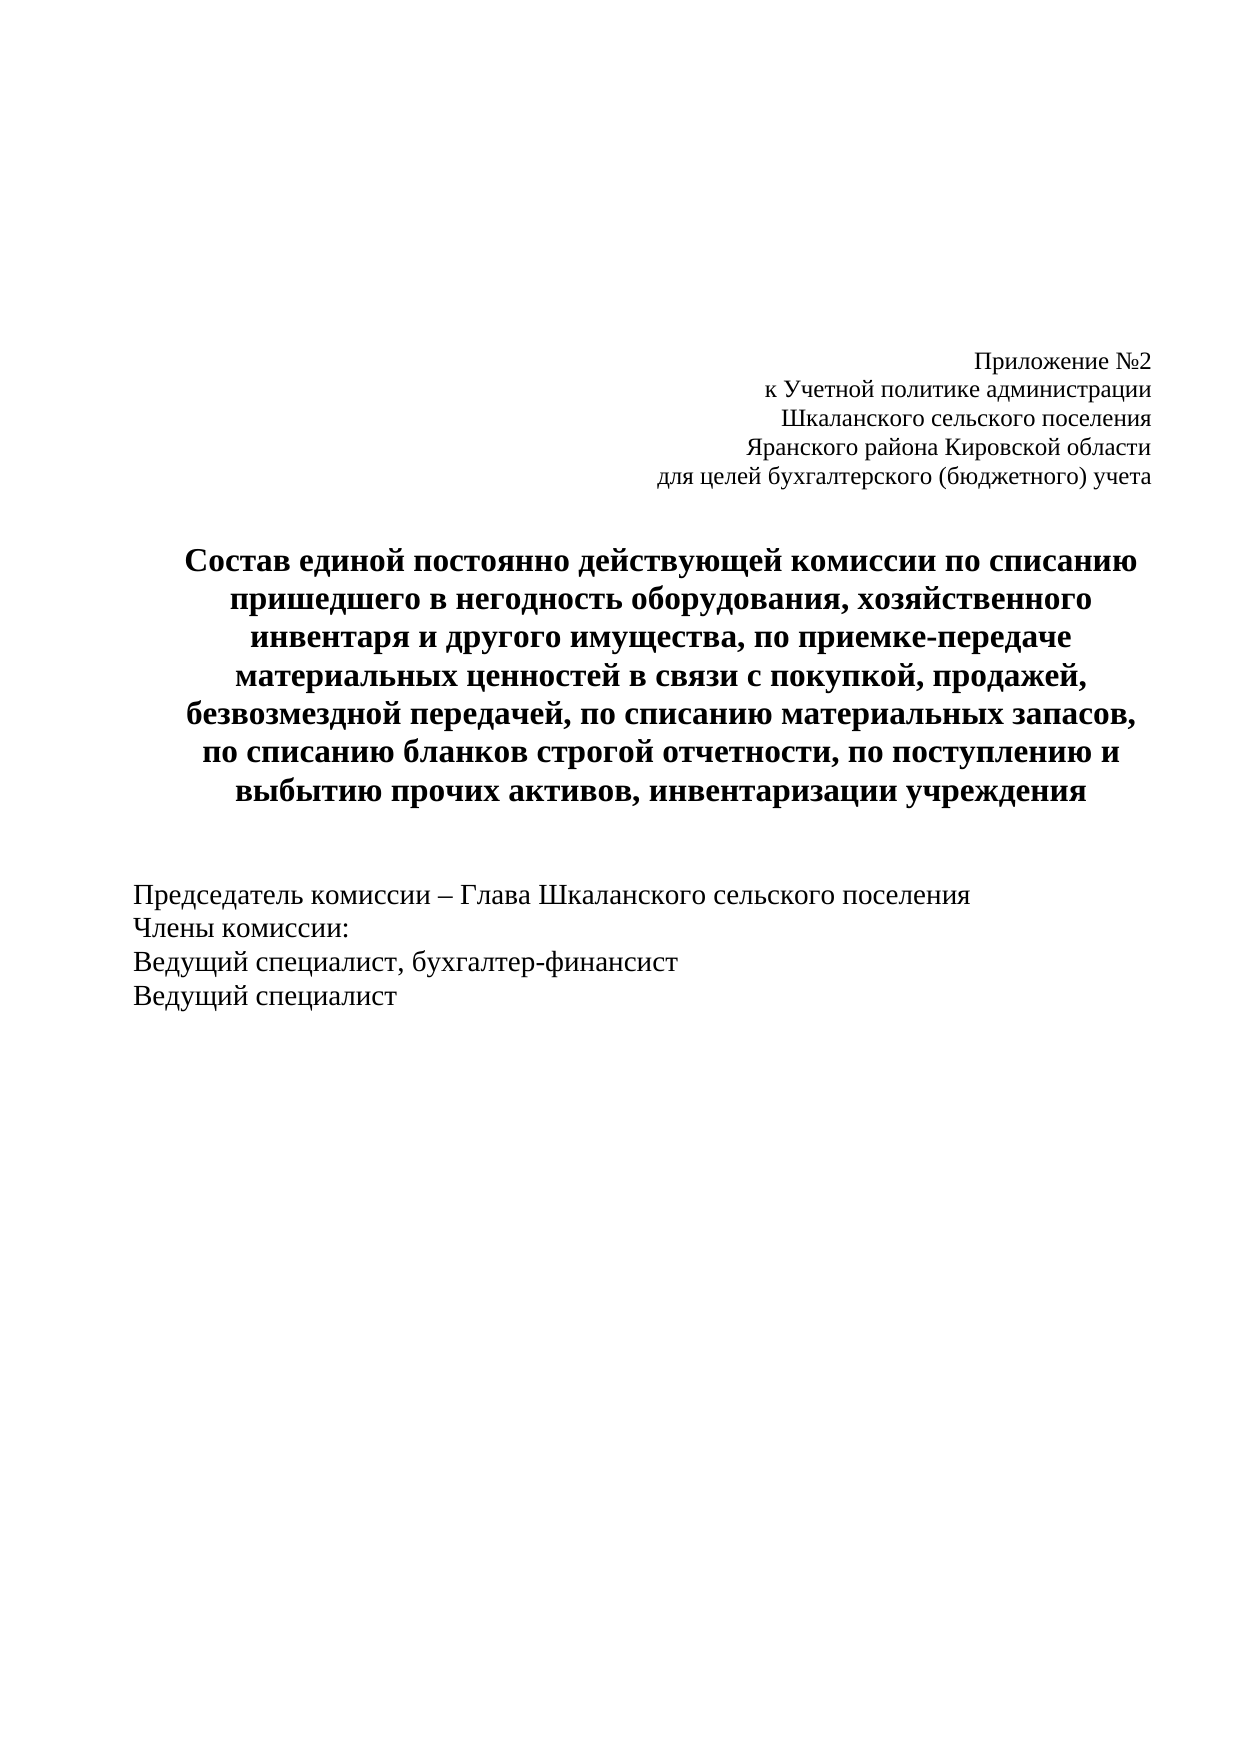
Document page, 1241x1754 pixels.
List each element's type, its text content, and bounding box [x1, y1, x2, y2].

text Председатель комиссии – Глава Шкаланского сельского поселения [133, 877, 1152, 911]
text для целей бухгалтерского (бюджетного) учета [133, 461, 1152, 489]
text Яранского района Кировской области [133, 432, 1152, 461]
text Ведущий специалист, бухгалтер-финансист [133, 944, 1152, 978]
text Ведущий специалист [133, 978, 1152, 1011]
text Состав единой постоянно действующей комиссии по списанию пришедшего в негодность оборудования, хозяйственного инвентаря и другого имущества, по приемке-передаче материальных ценностей в связи с покупкой, продажей, безвозмездной передачей, по списанию материальных запасов, по списанию бланков строгой отчетности, по поступлению и выбытию прочих активов, инвентаризации учреждения [170, 540, 1152, 808]
text Члены комиссии: [133, 911, 1152, 944]
text Шкаланского сельского поселения [133, 403, 1152, 432]
text к Учетной политике администрации [133, 374, 1152, 403]
text Приложение №2 [133, 346, 1152, 374]
